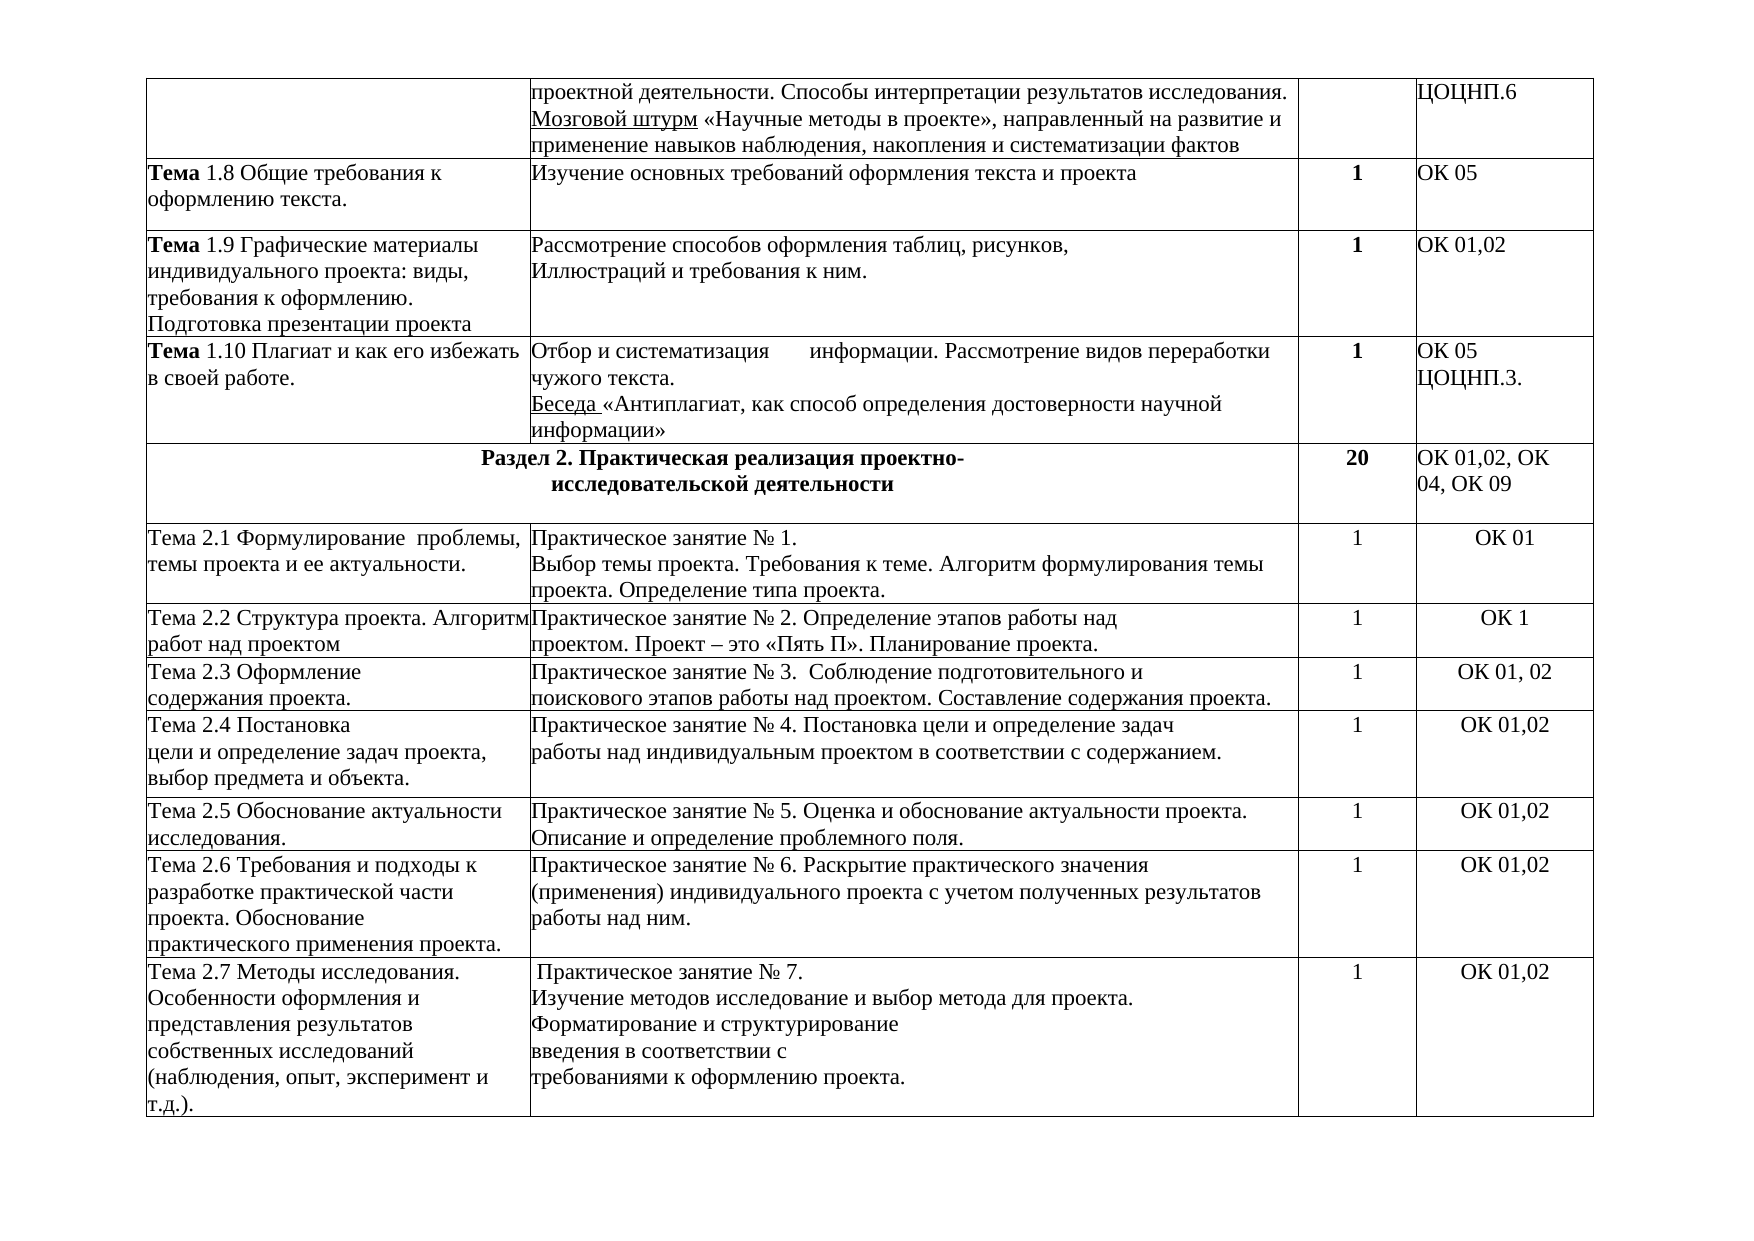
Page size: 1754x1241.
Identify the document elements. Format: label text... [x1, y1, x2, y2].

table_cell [531, 958, 1298, 1116]
table_cell Изучение основных требований оформления текста и проекта [531, 159, 1298, 230]
table_cell 20 [1299, 444, 1416, 523]
table_cell Практическое занятие № 4. Постановка цели и определение задач работы над индивидуальным проектом в соответствии с содержанием. [531, 711, 1298, 797]
table_cell Практическое занятие № 5. Оценка и обоснование актуальности проекта. Описание и определение проблемного поля. [531, 798, 1298, 850]
table_cell 1 [1299, 711, 1416, 797]
table_cell Тема 1.8 Общие требования к оформлению текста. [147, 159, 530, 230]
table_cell ОК 01, 02 [1417, 658, 1593, 710]
table_cell Отбор и систематизация информации. Рассмотрение видов переработки чужого текста. Беседа «Антиплагиат, как способ определения достоверности научной информации» [531, 337, 1298, 443]
table_cell Тема 2.1 Формулирование проблемы, темы проекта и ее актуальности. [147, 524, 530, 603]
table_cell 1 [1299, 798, 1416, 850]
table_cell ОК 01,02 [1417, 711, 1593, 797]
table_cell Практическое занятие № 2. Определение этапов работы над проектом. Проект – это «Пять П». Планирование проекта. [531, 604, 1298, 657]
table_cell Рассмотрение способов оформления таблиц, рисунков, Иллюстраций и требования к ним. [531, 231, 1298, 336]
table_cell Практическое занятие № 6. Раскрытие практического значения (применения) индивидуального проекта с учетом полученных результатов работы над ним. [531, 851, 1298, 957]
table_cell ОК 01,02 [1417, 851, 1593, 957]
table_cell Практическое занятие № 1. Выбор темы проекта. Требования к теме. Алгоритм формулирования темы проекта. Определение типа проекта. [531, 524, 1298, 603]
table_cell Раздел 2. Практическая реализация проектно- исследовательской деятельности [147, 444, 1298, 523]
table_cell 1 [1299, 337, 1416, 443]
table_cell Тема 2.6 Требования и подходы к разработке практической части проекта. Обоснование практического применения проекта. [147, 851, 530, 957]
table_cell Практическое занятие № 3. Соблюдение подготовительного и поискового этапов работы над проектом. Составление содержания проекта. [531, 658, 1298, 710]
table_cell ОК 01,02 [1417, 231, 1593, 336]
table_cell ОК 01,02 [1417, 958, 1593, 1116]
table_cell Тема 1.10 Плагиат и как его избежать в своей работе. [147, 337, 530, 443]
table_cell Тема 2.3 Оформление содержания проекта. [147, 658, 530, 710]
table_cell ОК 01,02, ОК 04, ОК 09 [1417, 444, 1593, 523]
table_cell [531, 79, 1298, 157]
table_cell 1 [1299, 231, 1416, 336]
table_cell ОК 01 [1417, 524, 1593, 603]
table_cell 1 [1299, 524, 1416, 603]
table_cell Тема 2.2 Структура проекта. Алгоритм работ над проектом [147, 604, 530, 657]
table_cell ОК 01,02 [1417, 798, 1593, 850]
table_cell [147, 958, 530, 1116]
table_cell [147, 79, 530, 157]
table_cell ОК 05 [1417, 159, 1593, 230]
table_cell 1 [1299, 79, 1416, 157]
table_cell 1 [1299, 851, 1416, 957]
table_cell ОК 1 [1417, 604, 1593, 657]
table_cell 1 [1299, 604, 1416, 657]
table_cell 1 [1299, 958, 1416, 1116]
table_cell Тема 2.5 Обоснование актуальности исследования. [147, 798, 530, 850]
table_cell 1 [1299, 159, 1416, 230]
table_cell ОК 05 ЦОЦНП.3. [1417, 337, 1593, 443]
table_cell 1 [1299, 658, 1416, 710]
table_cell Тема 1.9 Графические материалы индивидуального проекта: виды, требования к оформлению. Подготовка презентации проекта [147, 231, 530, 336]
table_cell ОК 02 ЦОЦНП.6 [1417, 79, 1593, 157]
table_cell Тема 2.4 Постановка цели и определение задач проекта, выбор предмета и объекта. [147, 711, 530, 797]
